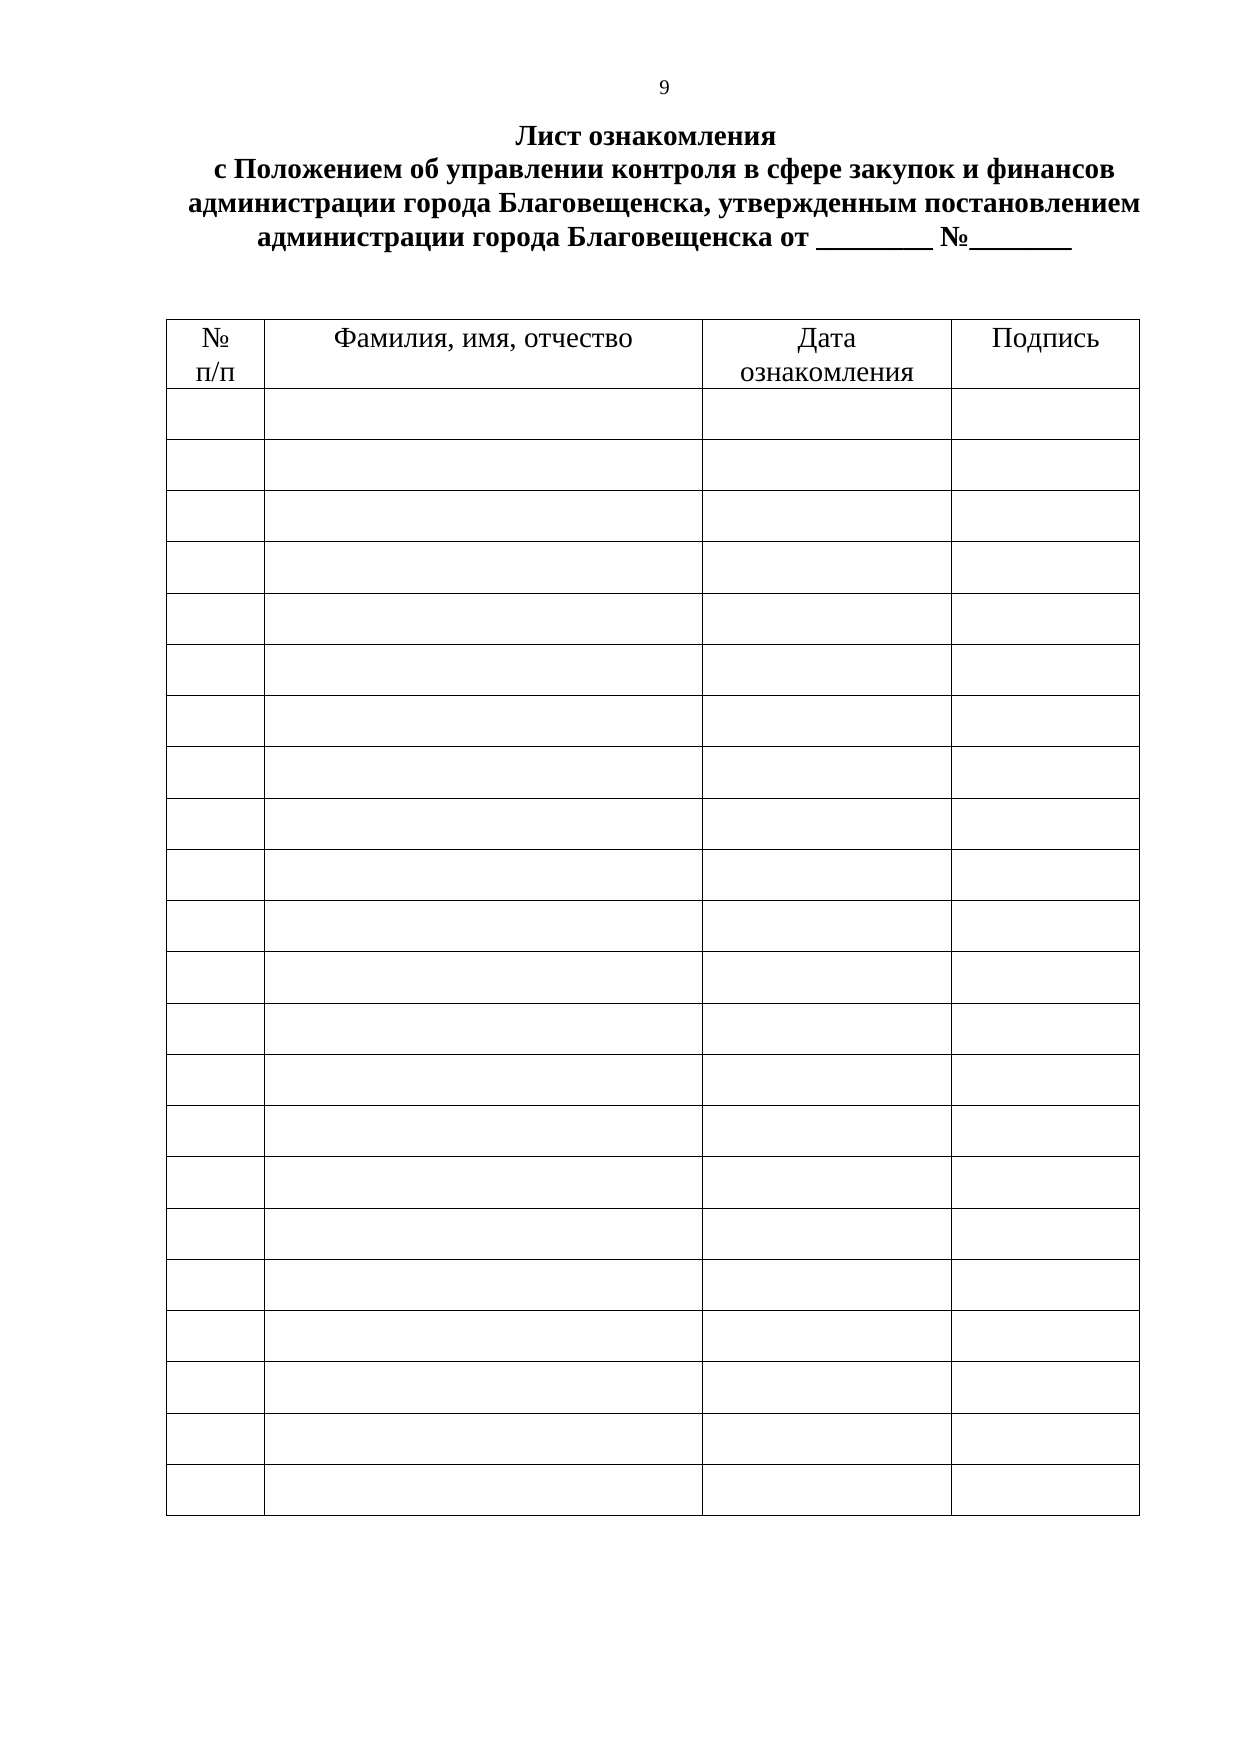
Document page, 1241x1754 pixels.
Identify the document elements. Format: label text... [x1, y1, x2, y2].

table_cell [952, 799, 1139, 849]
table_cell [167, 901, 264, 951]
table_cell [952, 1004, 1139, 1054]
table_header Дата ознакомления [703, 320, 951, 387]
table_cell [703, 389, 951, 439]
table_cell [265, 645, 702, 695]
table_cell [167, 1055, 264, 1105]
table_cell [703, 1209, 951, 1259]
table_cell [167, 389, 264, 439]
table_cell [265, 747, 702, 797]
table_cell [952, 696, 1139, 746]
table_cell [265, 440, 702, 490]
table_cell [952, 901, 1139, 951]
table_cell [265, 1362, 702, 1412]
table_cell [703, 901, 951, 951]
table_cell [952, 850, 1139, 900]
table_cell [167, 440, 264, 490]
table_cell [952, 1055, 1139, 1105]
table_cell [167, 952, 264, 1002]
table_cell [703, 1465, 951, 1515]
table_cell [703, 799, 951, 849]
table_cell [265, 1055, 702, 1105]
table_cell [167, 645, 264, 695]
table_cell [265, 389, 702, 439]
table_cell [952, 389, 1139, 439]
table_cell [703, 850, 951, 900]
table_cell [952, 1362, 1139, 1412]
table_cell [167, 1414, 264, 1464]
table_cell [265, 696, 702, 746]
table_cell [703, 440, 951, 490]
table_cell [952, 1106, 1139, 1156]
text администрации города Благовещенска, утвержденным постановлением администрации города Благовещенска от ________ №_______ [177, 185, 1152, 252]
table_cell [703, 952, 951, 1002]
table_cell [952, 491, 1139, 541]
text с Положением об управлении контроля в сфере закупок и финансов [177, 152, 1152, 185]
table_cell [952, 440, 1139, 490]
table_header Подпись [952, 320, 1139, 387]
table_cell [703, 542, 951, 592]
table_cell [167, 1209, 264, 1259]
table_cell [167, 1260, 264, 1310]
table_cell [703, 645, 951, 695]
table_cell [703, 1311, 951, 1361]
table_cell [265, 799, 702, 849]
table_cell [952, 1414, 1139, 1464]
table_cell [703, 747, 951, 797]
table_cell [952, 747, 1139, 797]
table_cell [952, 1465, 1139, 1515]
table_cell [167, 1311, 264, 1361]
table_cell [265, 901, 702, 951]
table_cell [952, 645, 1139, 695]
table_cell [703, 1260, 951, 1310]
table_cell [703, 1004, 951, 1054]
table_cell [952, 1260, 1139, 1310]
table_header № п/п [167, 320, 264, 387]
table_cell [265, 542, 702, 592]
table_cell [167, 542, 264, 592]
table_cell [167, 1157, 264, 1207]
table_cell [167, 850, 264, 900]
table_cell [265, 1209, 702, 1259]
table_cell [167, 799, 264, 849]
table_cell [703, 491, 951, 541]
table_cell [265, 1157, 702, 1207]
table_cell [952, 1209, 1139, 1259]
table_cell [952, 542, 1139, 592]
table_cell [265, 491, 702, 541]
table_cell [265, 1004, 702, 1054]
table_cell [703, 1362, 951, 1412]
table_cell [265, 850, 702, 900]
table_cell [167, 1106, 264, 1156]
table_cell [265, 1311, 702, 1361]
table_cell [167, 747, 264, 797]
table_cell [167, 594, 264, 644]
table_cell [265, 594, 702, 644]
table_cell [703, 1414, 951, 1464]
table_cell [265, 1260, 702, 1310]
table_cell [167, 1362, 264, 1412]
text Лист ознакомления [140, 118, 1152, 152]
table_cell [703, 594, 951, 644]
table_cell [265, 952, 702, 1002]
table_cell [265, 1106, 702, 1156]
table_cell [952, 952, 1139, 1002]
table_header Фамилия, имя, отчество [265, 320, 702, 387]
table_cell [703, 696, 951, 746]
table_cell [703, 1157, 951, 1207]
table_cell [167, 491, 264, 541]
table_cell [703, 1055, 951, 1105]
table_cell [952, 594, 1139, 644]
table_cell [952, 1157, 1139, 1207]
table_cell [952, 1311, 1139, 1361]
table_cell [265, 1414, 702, 1464]
table_cell [167, 696, 264, 746]
table_cell [703, 1106, 951, 1156]
table_cell [265, 1465, 702, 1515]
table_cell [167, 1465, 264, 1515]
table_cell [167, 1004, 264, 1054]
